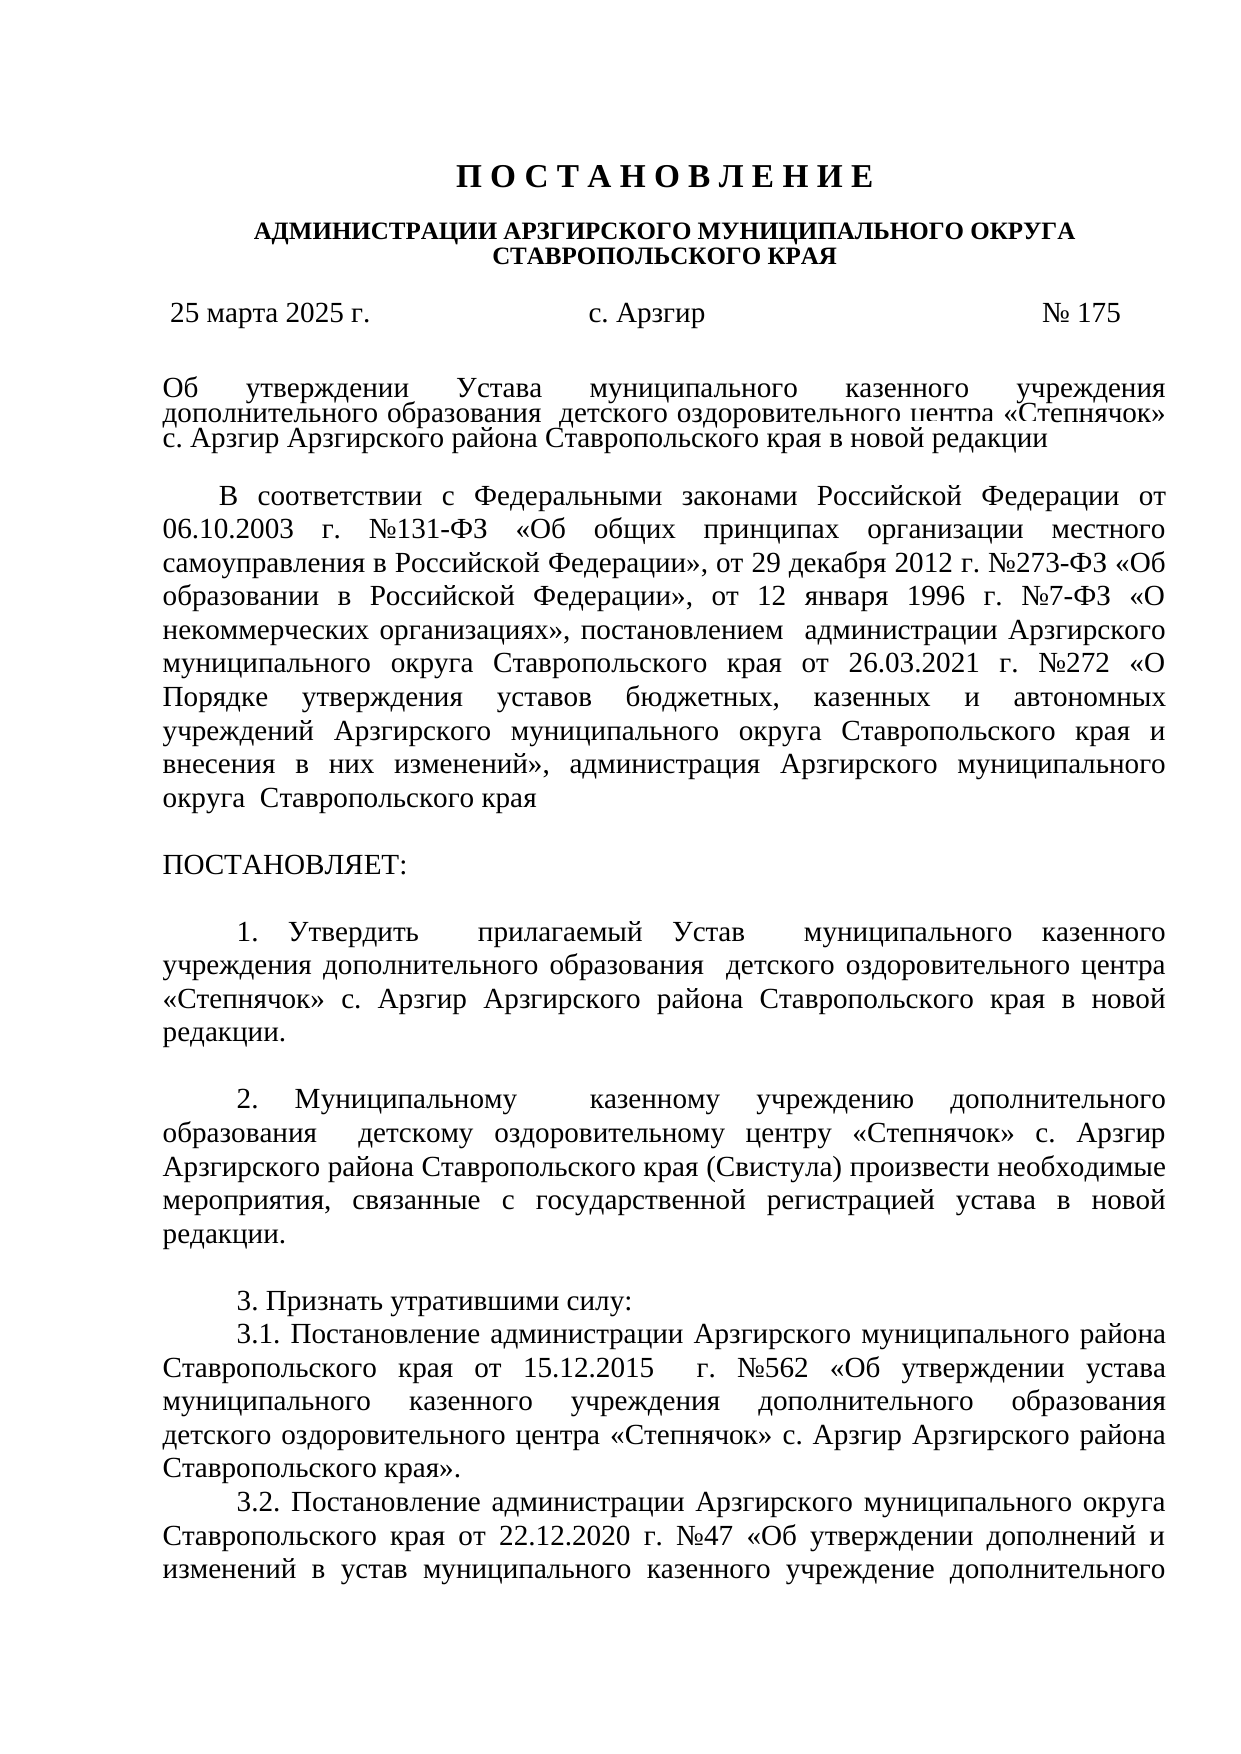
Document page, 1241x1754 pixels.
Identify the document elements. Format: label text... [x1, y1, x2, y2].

text В соответствии с Федеральными законами Российской Федерации от 06.10.2003 г. №131-ФЗ «Об общих принципах организации местного самоуправления в Российской Федерации», от 29 декабря . №273-ФЗ «Об образовании в Российской Федерации», от 12 января . №7-ФЗ «О некоммерческих организациях», постановлением администрации Арзгирского муниципального округа Ставропольского края от 26.03.2021 г. №272 «О Порядке утверждения уставов бюджетных, казенных и автономных учреждений Арзгирского муниципального округа Ставропольского края и внесения в них изменений», администрация Арзгирского муниципального округа Ставропольского края [162, 478, 1167, 813]
title АДМИНИСТРАЦИИ АРЗГИРСКОГО МУНИЦИПАЛЬНОГО ОКРУГА [162, 220, 1167, 245]
table_header 25 марта 2025 г. [163, 295, 482, 378]
text 1. Утвердить прилагаемый Устав муниципального казенного учреждения дополнительного образования детского оздоровительного центра «Степнячок» с. Арзгир Арзгирского района Ставропольского края в новой редакции. [162, 914, 1167, 1048]
text 3.1. Постановление администрации Арзгирского муниципального района Ставропольского края от 15.12.2015 г. №562 «Об утверждении устава муниципального казенного учреждения дополнительного образования детского оздоровительного центра «Степнячок» с. Арзгир Арзгирского района Ставропольского края». [162, 1316, 1167, 1484]
text 2. Муниципальному казенному учреждению дополнительного образования детскому оздоровительному центру «Степнячок» с. Арзгир Арзгирского района Ставропольского края (Свистула) произвести необходимые мероприятия, связанные с государственной регистрацией устава в новой редакции. [162, 1082, 1167, 1249]
title СТАВРОПОЛЬСКОГО КРАЯ [162, 245, 1167, 270]
text 3. Признать утратившими силу: [162, 1283, 1167, 1316]
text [162, 1484, 1167, 1585]
text ПОСТАНОВЛЯЕТ: [162, 847, 1167, 880]
table_header с. Арзгир [482, 295, 812, 378]
title П О С Т А Н О В Л Е Н И Е [162, 156, 1167, 195]
table_header № 175 [812, 295, 1167, 378]
text Об утверждении Устава муниципального казенного учреждения дополнительного образования детского оздоровительного центра «Степнячок» с. Арзгир Арзгирского района Ставропольского края в новой редакции [162, 378, 1167, 453]
